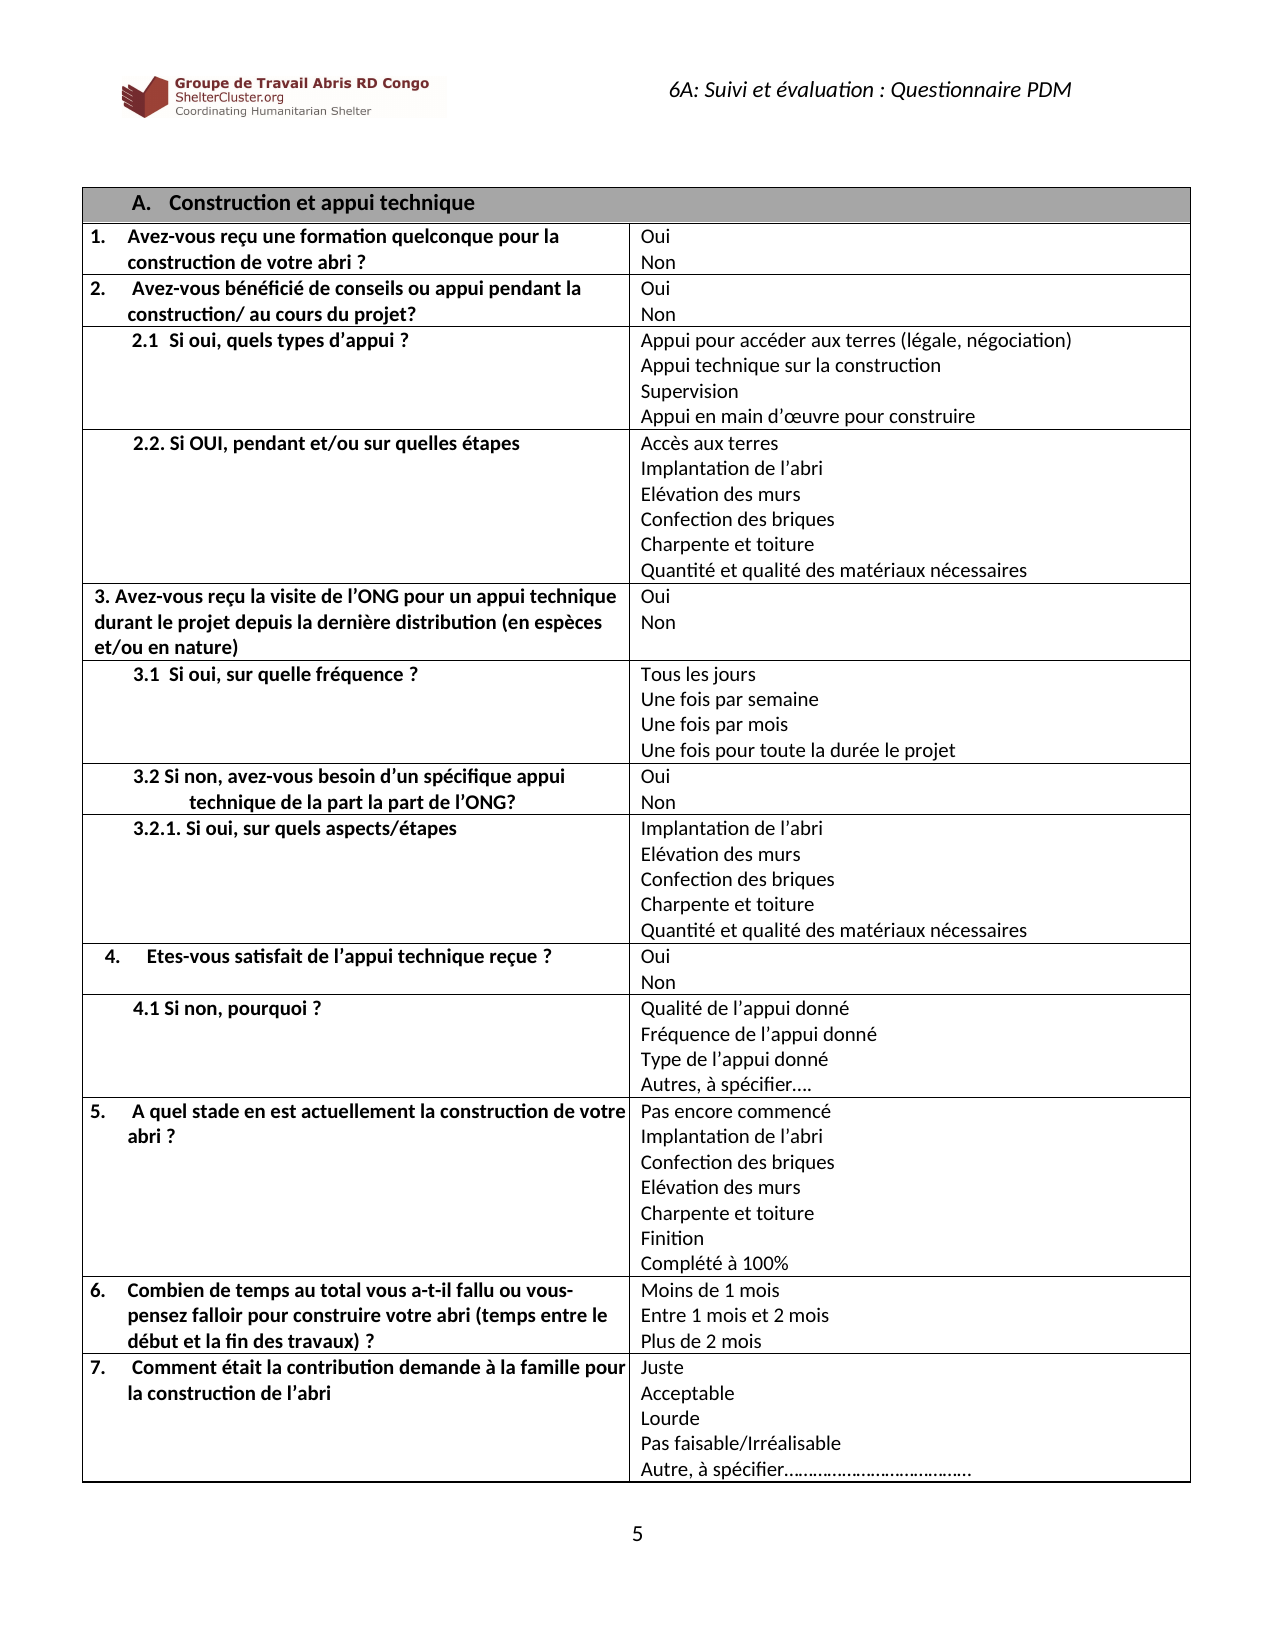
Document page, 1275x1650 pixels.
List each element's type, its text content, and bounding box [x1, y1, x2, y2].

table_cell Oui Non [630, 584, 1190, 660]
table_cell Pas encore commencé Implantation de l’abri Confection des briques Elévation des murs Charpente et toiture Finition Complété à 100% [630, 1098, 1190, 1276]
table_cell 3.2 Si non, avez-vous besoin d’un spécifique appui technique de la part la part de l’ONG? [83, 764, 629, 814]
table_cell Avez-vous bénéficié de conseils ou appui pendant la construction/ au cours du projet? [83, 275, 629, 326]
table_cell 4.1 Si non, pourquoi ? [83, 995, 629, 1097]
table_cell Combien de temps au total vous a-t-il fallu ou vous-pensez falloir pour construire votre abri (temps entre le début et la fin des travaux) ? [83, 1277, 629, 1353]
table_cell Si oui, quels types d’appui ? [83, 327, 629, 429]
table_cell Appui pour accéder aux terres (légale, négociation) Appui technique sur la construction Supervision Appui en main d’œuvre pour construire [630, 327, 1190, 429]
table_cell Oui Non [630, 224, 1190, 274]
table_cell Oui Non [630, 275, 1190, 326]
table_cell Comment était la contribution demande à la famille pour la construction de l’abri [83, 1354, 629, 1481]
table_header Construction et appui technique [83, 188, 1190, 222]
table_cell Oui Non [630, 944, 1190, 994]
table_cell Moins de 1 mois Entre 1 mois et 2 mois Plus de 2 mois [630, 1277, 1190, 1353]
picture [121, 76, 447, 118]
table_cell 3. Avez-vous reçu la visite de l’ONG pour un appui technique durant le projet depuis la dernière distribution (en espèces et/ou en nature) [83, 584, 629, 660]
table_cell 3.1 Si oui, sur quelle fréquence ? [83, 661, 629, 762]
table_cell Juste Acceptable Lourde Pas faisable/Irréalisable Autre, à spécifier………………………………… [630, 1354, 1190, 1481]
table_cell 3.2.1. Si oui, sur quels aspects/étapes [83, 815, 629, 942]
table_cell Etes-vous satisfait de l’appui technique reçue ? [83, 944, 629, 994]
table_cell Oui Non [630, 764, 1190, 814]
table_cell Qualité de l’appui donné Fréquence de l’appui donné Type de l’appui donné Autres, à spécifier…. [630, 995, 1190, 1097]
table_cell Accès aux terres Implantation de l’abri Elévation des murs Confection des briques Charpente et toiture Quantité et qualité des matériaux nécessaires [630, 430, 1190, 582]
table_cell 2.2. Si OUI, pendant et/ou sur quelles étapes [83, 430, 629, 582]
table_cell Tous les jours Une fois par semaine Une fois par mois Une fois pour toute la durée le projet [630, 661, 1190, 762]
table_cell Implantation de l’abri Elévation des murs Confection des briques Charpente et toiture Quantité et qualité des matériaux nécessaires [630, 815, 1190, 942]
table_cell A quel stade en est actuellement la construction de votre abri ? [83, 1098, 629, 1276]
table_cell Avez-vous reçu une formation quelconque pour la construction de votre abri ? [83, 224, 629, 274]
